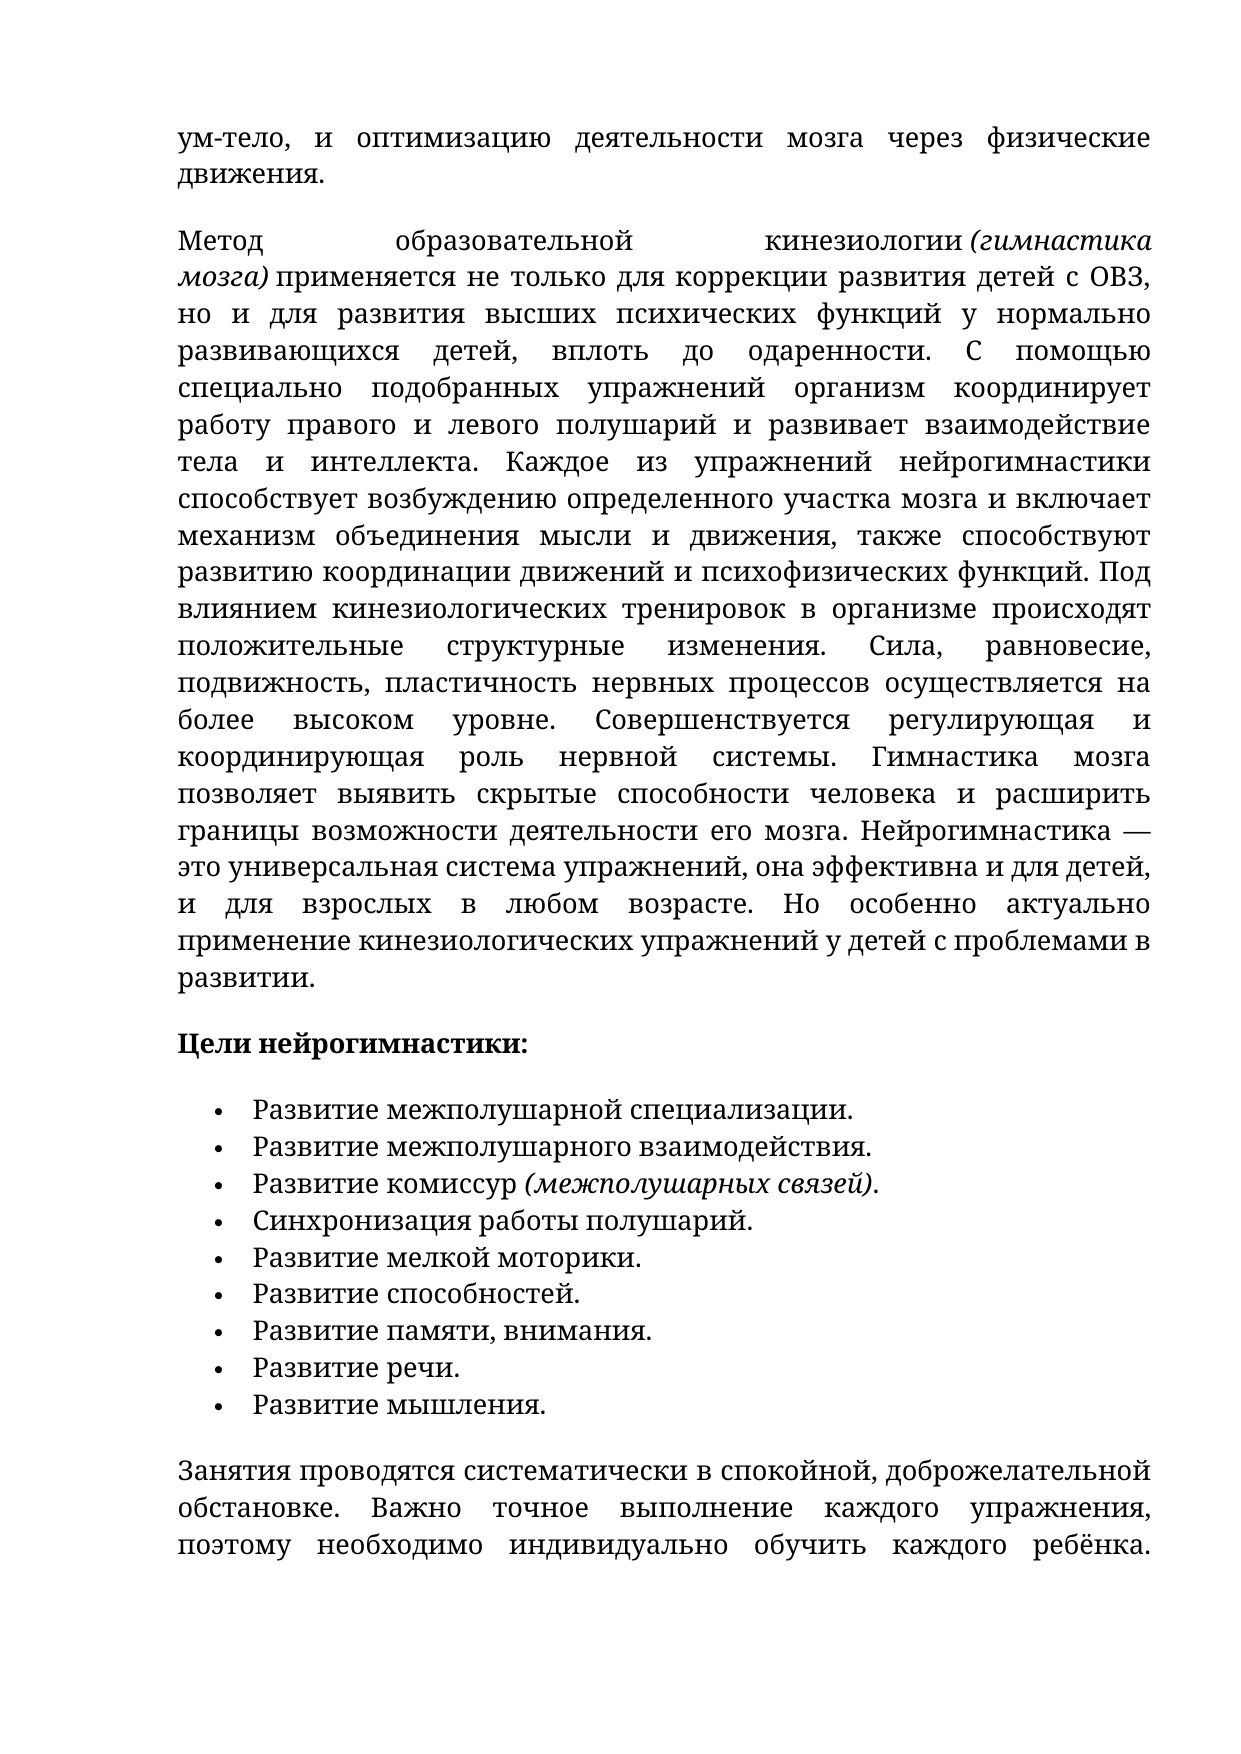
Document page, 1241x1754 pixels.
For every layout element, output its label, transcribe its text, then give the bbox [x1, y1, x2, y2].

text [177, 1452, 1152, 1562]
list Развитие способностей. [215, 1275, 1152, 1312]
list Развитие мелкой моторики. [215, 1238, 1152, 1275]
list Синхронизация работы полушарий. [215, 1201, 1152, 1238]
list Развитие межполушарного взаимодействия. [215, 1127, 1152, 1164]
list Развитие межполушарной специализации. [215, 1091, 1152, 1127]
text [177, 118, 1152, 192]
list Развитие речи. [215, 1349, 1152, 1386]
list Развитие комиссур (межполушарных связей). [215, 1164, 1152, 1201]
text Цели нейрогимнастики: [177, 1024, 1152, 1061]
list Развитие памяти, внимания. [215, 1312, 1152, 1349]
list Развитие мышления. [215, 1386, 1152, 1422]
text Метод образовательной кинезиологии (гимнастика мозга) применяется не только для коррекции развития детей с ОВЗ, но и для развития высших психических функций у нормально развивающихся детей, вплоть до одаренности. С помощью специально подобранных упражнений организм координирует работу правого и левого полушарий и развивает взаимодействие тела и интеллекта. Каждое из упражнений нейрогимнастики способствует возбуждению определенного участка мозга и включает механизм объединения мысли и движения, также способствуют развитию координации движений и психофизических функций. Под влиянием кинезиологических тренировок в организме происходят положительные структурные изменения. Сила, равновесие, подвижность, пластичность нервных процессов осуществляется на более высоком уровне. Совершенствуется регулирующая и координирующая роль нервной системы. Гимнастика мозга позволяет выявить скрытые способности человека и расширить границы возможности деятельности его мозга. Нейрогимнастика — это универсальная система упражнений, она эффективна и для детей, и для взрослых в любом возрасте. Но особенно актуально применение кинезиологических упражнений у детей с проблемами в развитии. [177, 221, 1152, 995]
